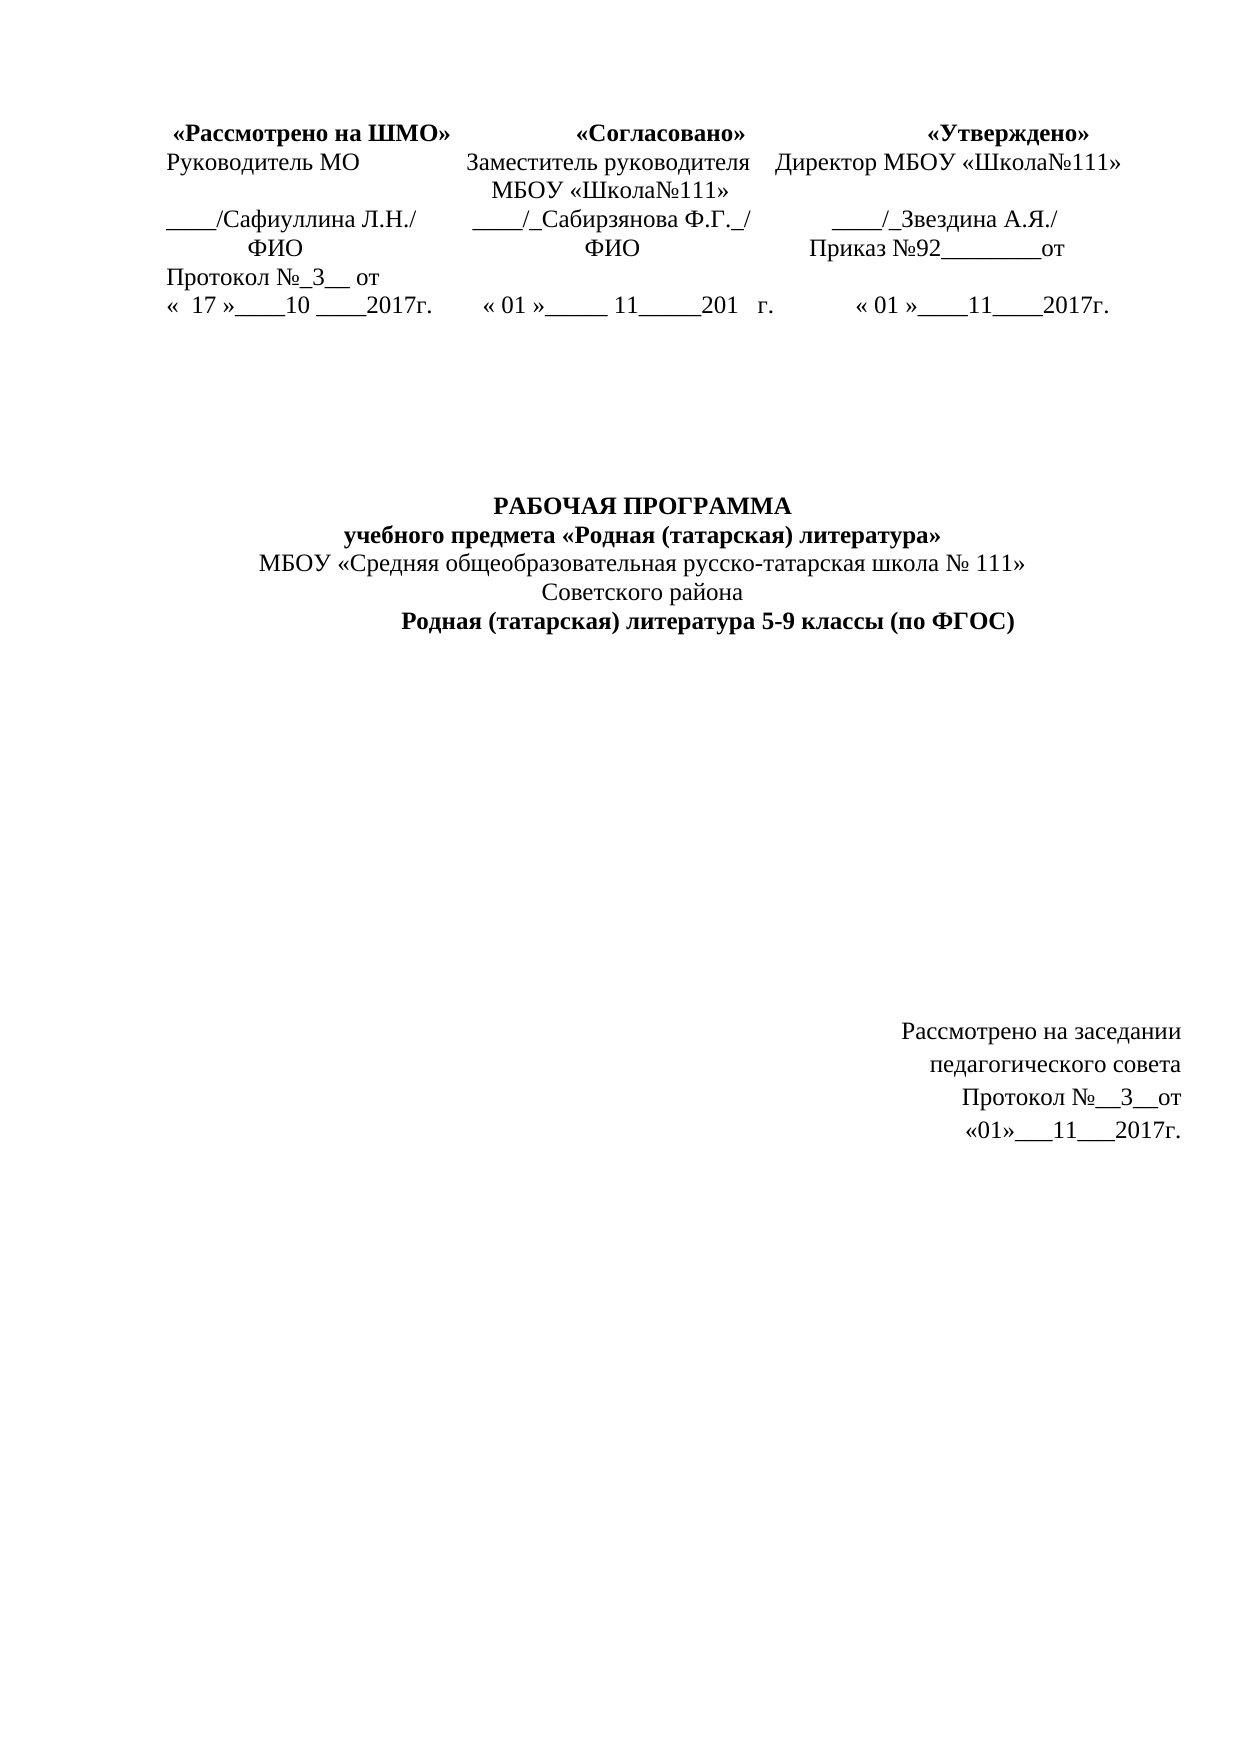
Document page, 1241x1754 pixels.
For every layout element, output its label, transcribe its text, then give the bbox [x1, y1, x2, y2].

text РАБОЧАЯ ПРОГРАММА [103, 491, 1181, 520]
text Руководитель МО Заместитель руководителя Директор МБОУ «Школа№111» [103, 147, 1181, 176]
text учебного предмета «Родная (татарская) литература» [103, 520, 1181, 548]
text «Рассмотрено на ШМО» «Согласовано» «Утверждено» [103, 118, 1181, 147]
text педагогического совета [103, 1049, 1181, 1078]
text МБОУ «Средняя общеобразовательная русско-татарская школа № 111» [103, 548, 1181, 577]
text Протокол №_3__ от [103, 262, 1181, 291]
text Советского района [103, 577, 1181, 606]
text ФИО ФИО Приказ №92________от [103, 233, 1181, 262]
text «01»___11___2017г. [103, 1115, 1181, 1144]
text Рассмотрено на заседании [103, 1016, 1181, 1045]
text МБОУ «Школа№111» [103, 176, 1181, 204]
text Протокол №__3__от [103, 1082, 1181, 1111]
text Родная (татарская) литература 5-9 классы (по ФГОС) [103, 606, 1181, 635]
text « 17 »____10 ____2017г. « 01 »_____ 11_____201 г. « 01 »____11____2017г. [103, 291, 1181, 319]
text ____/Сафиуллина Л.Н./ ____/_Сабирзянова Ф.Г._/ ____/_Звездина А.Я./ [103, 204, 1181, 233]
